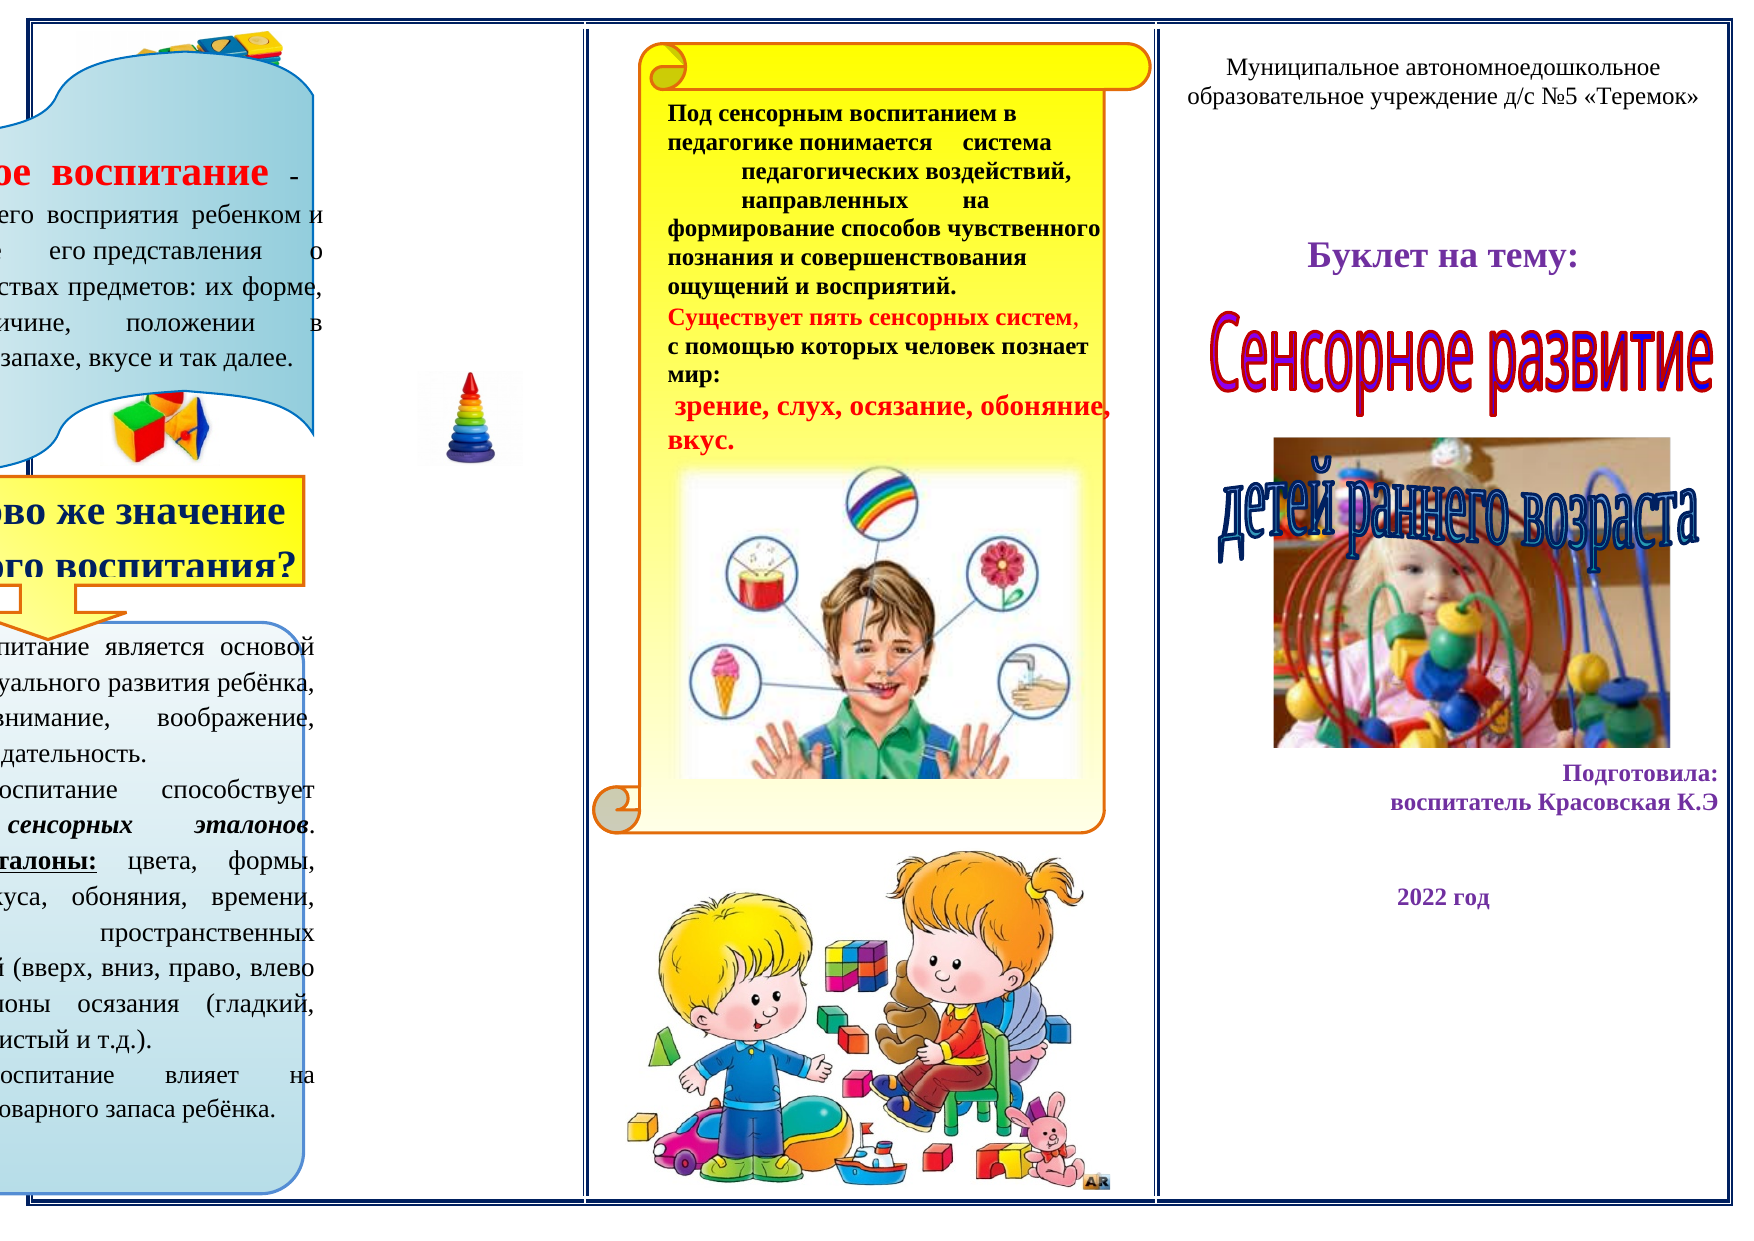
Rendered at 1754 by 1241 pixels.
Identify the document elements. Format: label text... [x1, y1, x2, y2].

picture [667, 455, 1094, 779]
table_header [30, 21, 586, 1199]
table_header Муниципальное автономноедошкольное образовательное учреждение д/с №5 «Теремок» Буклет на тему: Подготовила: воспитатель Красовская К.Э 2022 год [1157, 24, 1727, 1199]
picture [100, 392, 221, 466]
picture [212, 39, 230, 51]
picture [76, 31, 283, 72]
picture [610, 837, 1110, 1190]
picture [417, 371, 524, 466]
table_header [586, 21, 1157, 1199]
